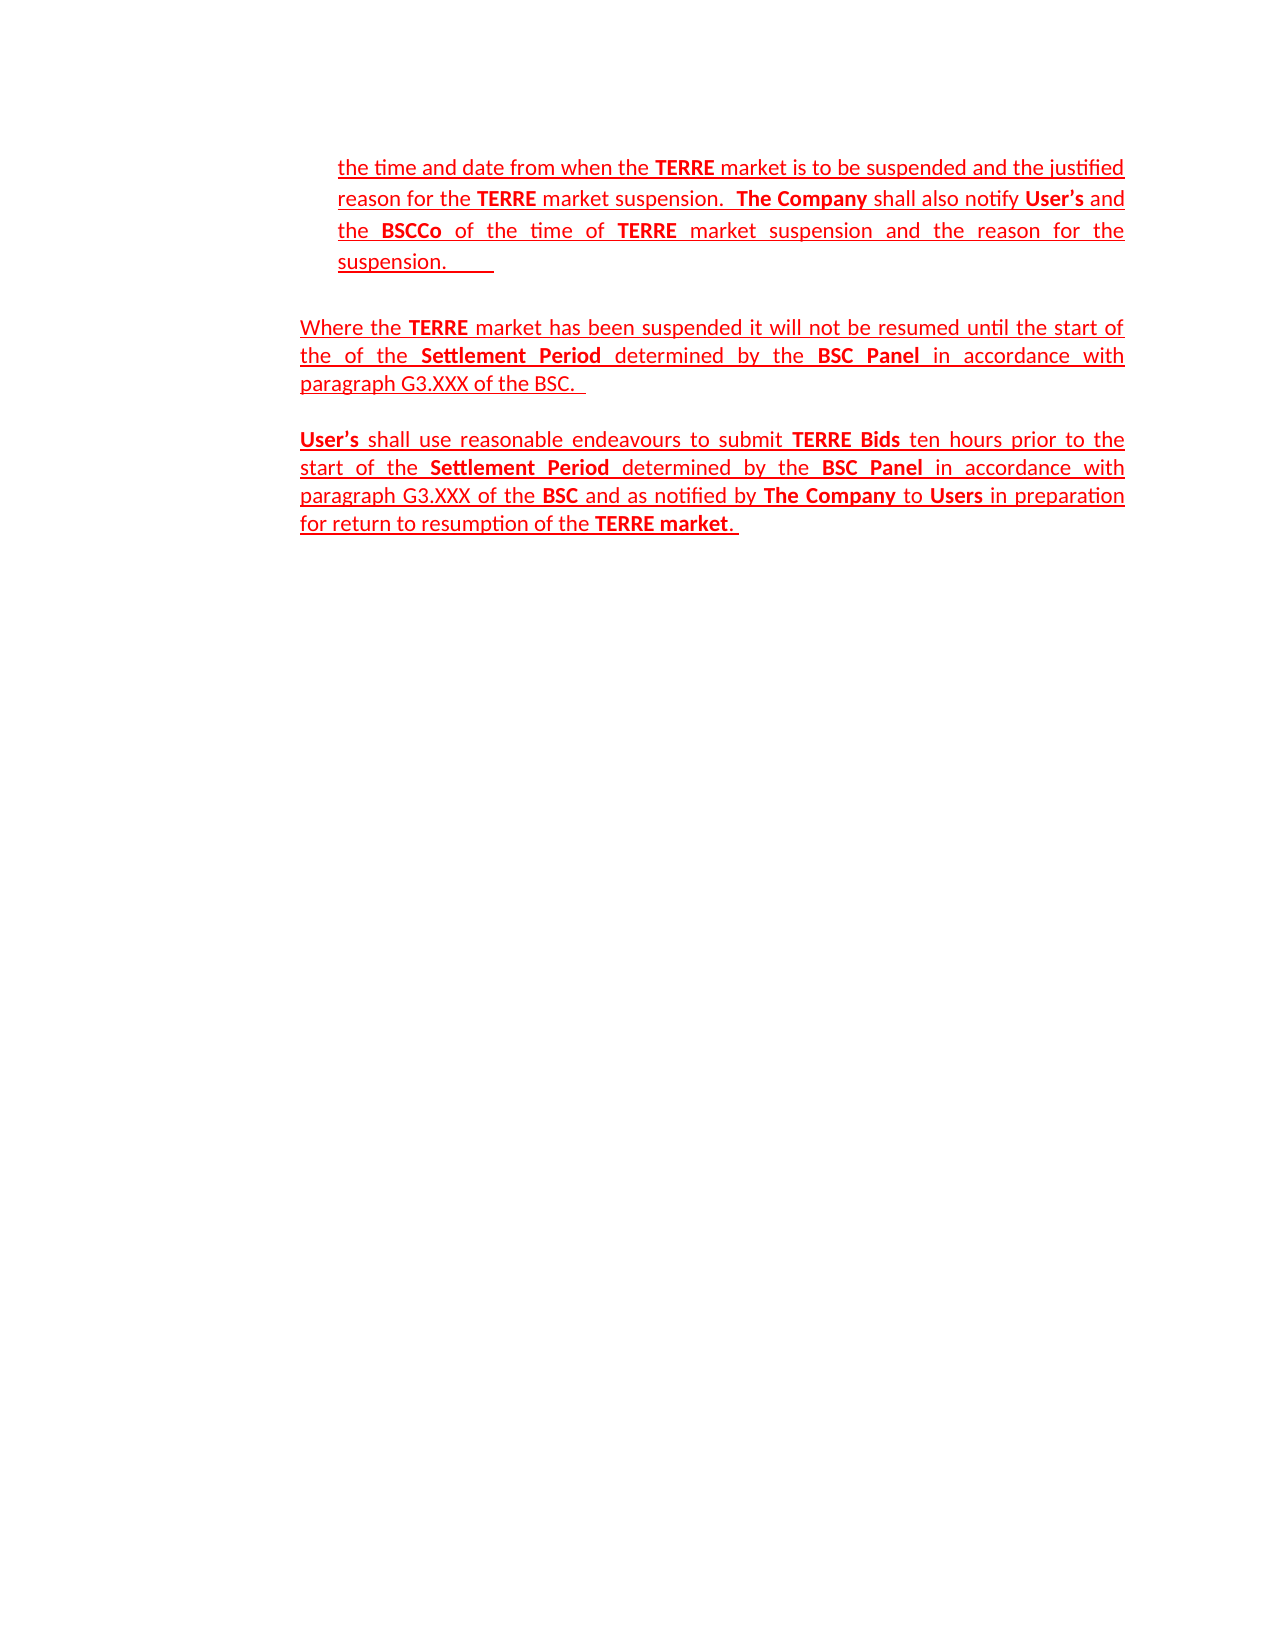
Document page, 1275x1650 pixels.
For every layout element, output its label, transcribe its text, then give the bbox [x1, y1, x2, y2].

text Where the TERRE market has been suspended it will not be resumed until the start of the of the Settlement Period determined by the BSC Panel in accordance with paragraph G3.XXX of the BSC. [300, 313, 1125, 337]
text User’s shall use reasonable endeavours to submit TERRE Bids ten hours prior to the start of the Settlement Period determined by the BSC Panel in accordance with paragraph G3.XXX of the BSC and as notified by The Company to Users in preparation for return to resumption of the TERRE market. [300, 479, 1125, 505]
text User’s shall use reasonable endeavours to submit TERRE Bids ten hours prior to the start of the Settlement Period determined by the BSC Panel in accordance with paragraph G3.XXX of the BSC and as notified by The Company to Users in preparation for return to resumption of the TERRE market. [300, 425, 1125, 449]
text Where the TERRE market has been suspended it will not be resumed until the start of the of the Settlement Period determined by the BSC Panel in accordance with paragraph G3.XXX of the BSC. [300, 367, 1125, 397]
text Where the TERRE market has been suspended it will not be resumed until the start of the of the Settlement Period determined by the BSC Panel in accordance with paragraph G3.XXX of the BSC. [300, 338, 1125, 365]
text User’s shall use reasonable endeavours to submit TERRE Bids ten hours prior to the start of the Settlement Period determined by the BSC Panel in accordance with paragraph G3.XXX of the BSC and as notified by The Company to Users in preparation for return to resumption of the TERRE market. [300, 507, 1125, 537]
text User’s shall use reasonable endeavours to submit TERRE Bids ten hours prior to the start of the Settlement Period determined by the BSC Panel in accordance with paragraph G3.XXX of the BSC and as notified by The Company to Users in preparation for return to resumption of the TERRE market. [300, 451, 1125, 477]
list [300, 150, 1125, 275]
